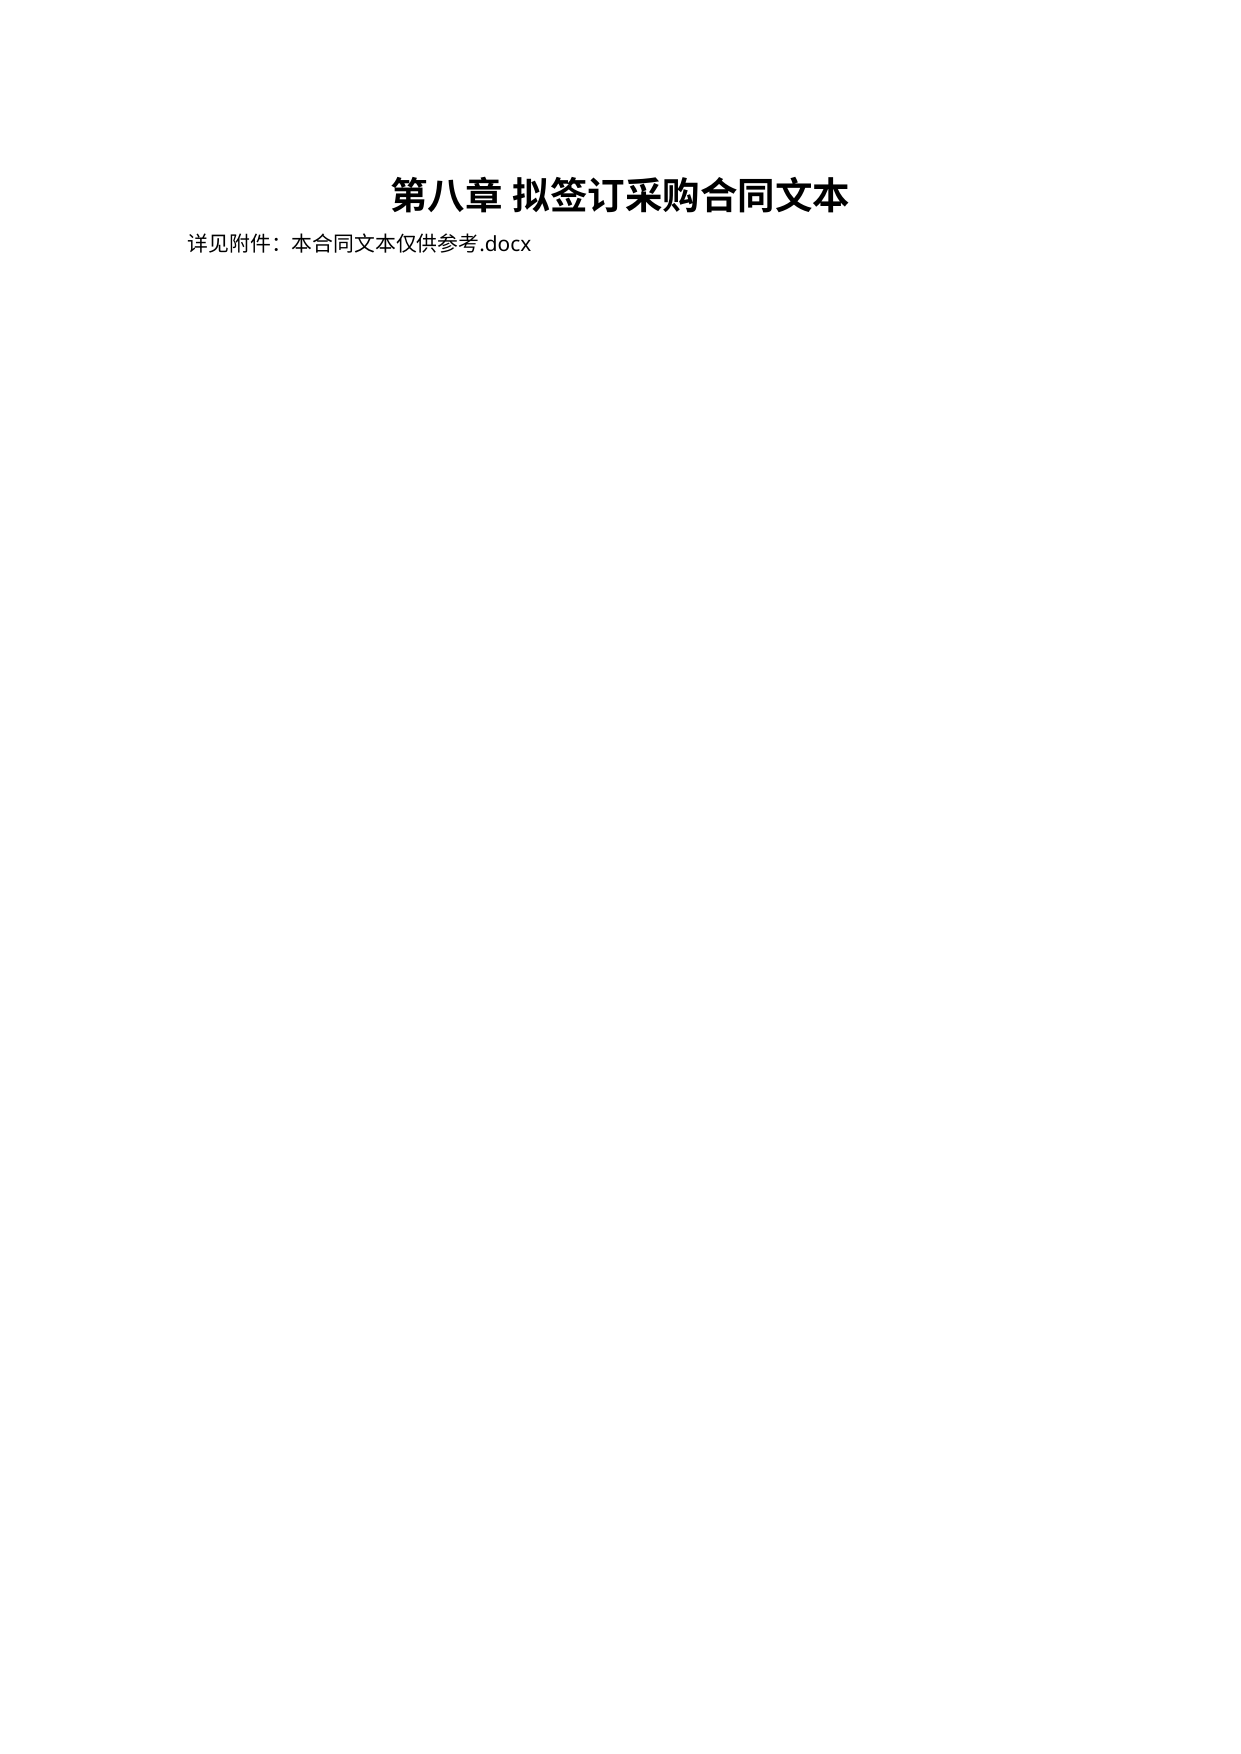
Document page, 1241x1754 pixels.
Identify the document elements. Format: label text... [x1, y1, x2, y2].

text 详见附件：本合同文本仅供参考.docx [187, 227, 1053, 259]
text 第八章 拟签订采购合同文本 [187, 162, 1053, 227]
